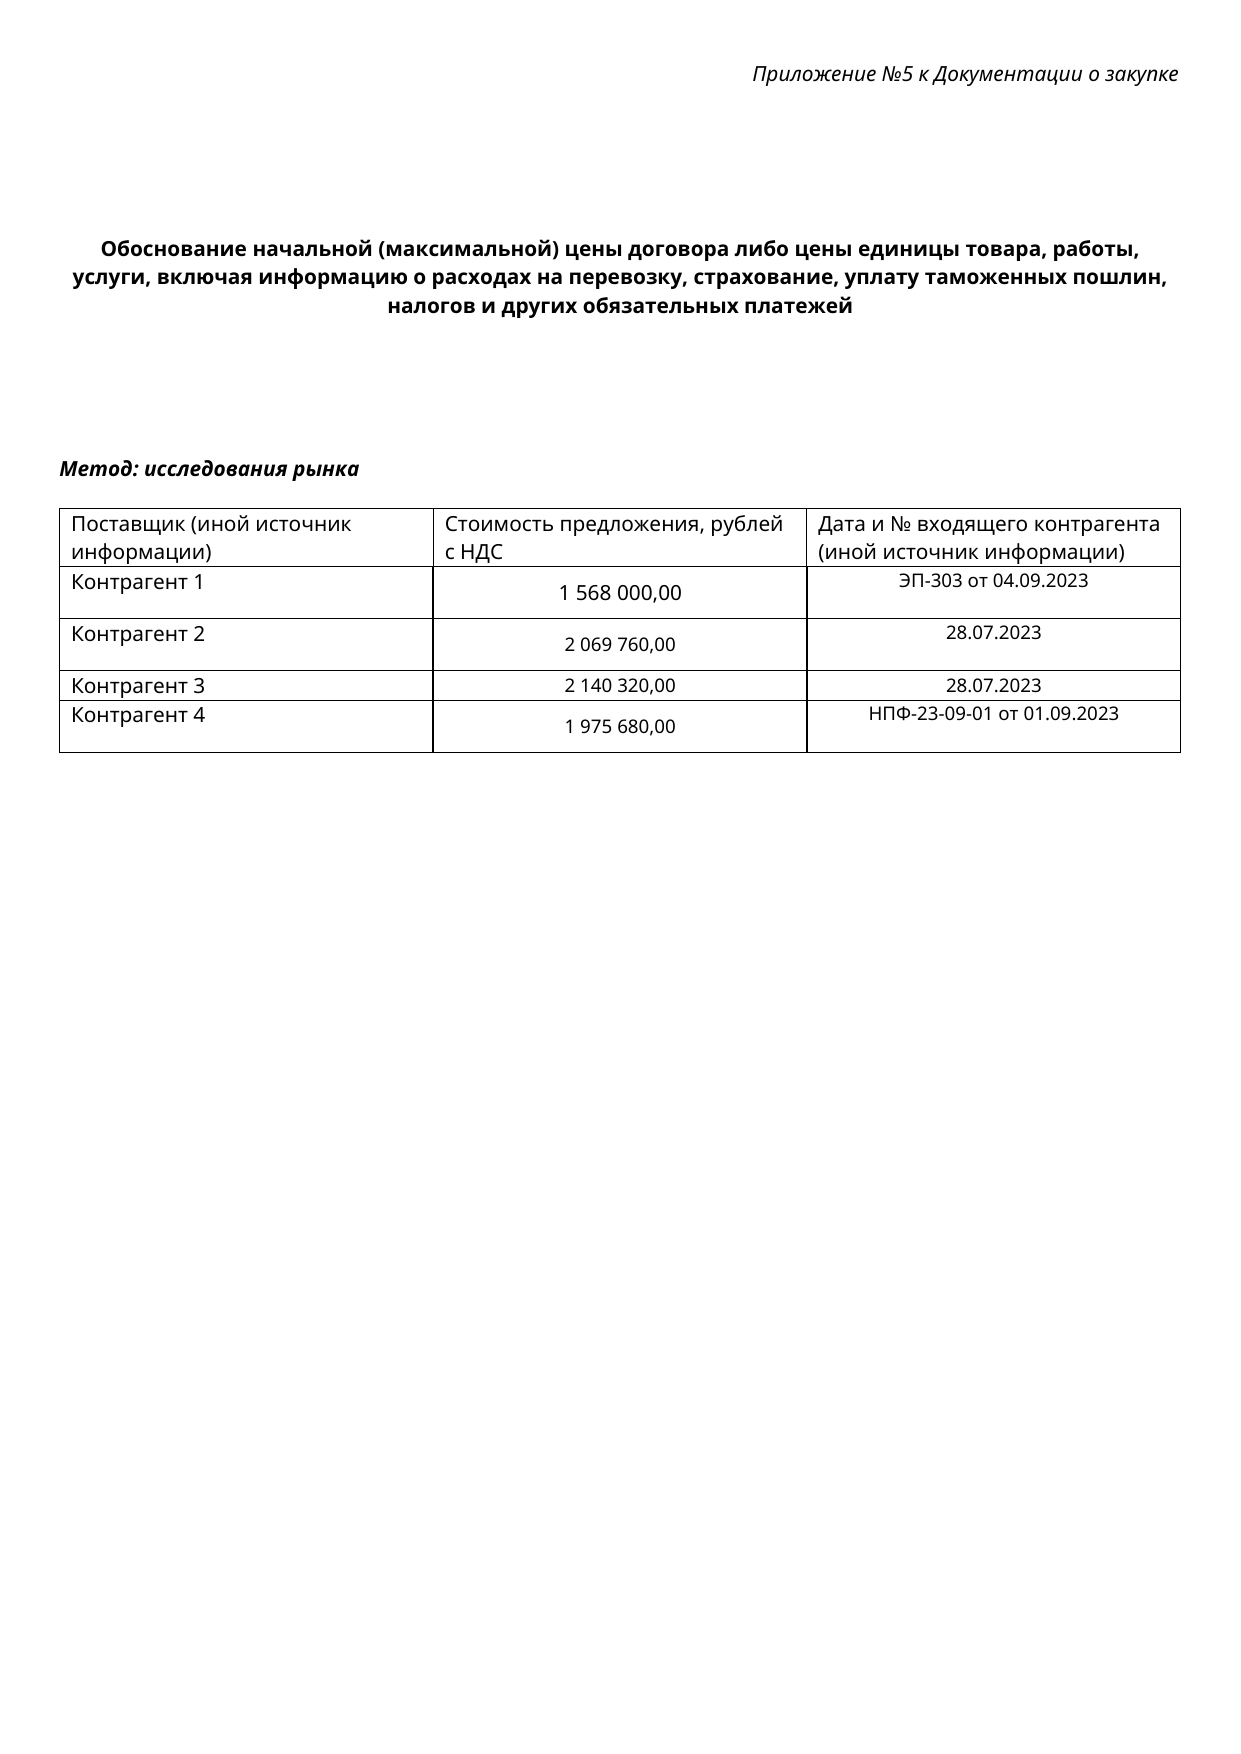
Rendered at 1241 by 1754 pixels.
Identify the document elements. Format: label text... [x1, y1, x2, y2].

table_cell НПФ-23-09-01 от 01.09.2023 [808, 701, 1180, 752]
table_cell Контрагент 3 [60, 671, 432, 699]
table_cell ЭП-303 от 04.09.2023 [808, 567, 1180, 618]
table_header Поставщик (иной источник информации) [60, 509, 433, 566]
table_cell 28.07.2023 [808, 619, 1180, 670]
table_cell 1 568 000,00 [434, 567, 806, 618]
table_cell 1 975 680,00 [434, 701, 806, 752]
list Приложение №5 к Документации о закупке [134, 59, 1181, 87]
table_header Стоимость предложения, рублей с НДС [434, 509, 806, 566]
table_cell 2 069 760,00 [434, 619, 806, 670]
table_cell Контрагент 1 [60, 567, 432, 618]
table_header Дата и № входящего контрагента (иной источник информации) [807, 509, 1180, 566]
table_cell 28.07.2023 [808, 671, 1180, 699]
table_cell Контрагент 4 [60, 701, 432, 752]
table_cell Контрагент 2 [60, 619, 432, 670]
text Метод: исследования рынка [59, 454, 1181, 483]
text Обоснование начальной (максимальной) цены договора либо цены единицы товара, работы, услуги, включая информацию о расходах на перевозку, страхование, уплату таможенных пошлин, налогов и других обязательных платежей [59, 234, 1181, 319]
table_cell 2 140 320,00 [434, 671, 806, 699]
